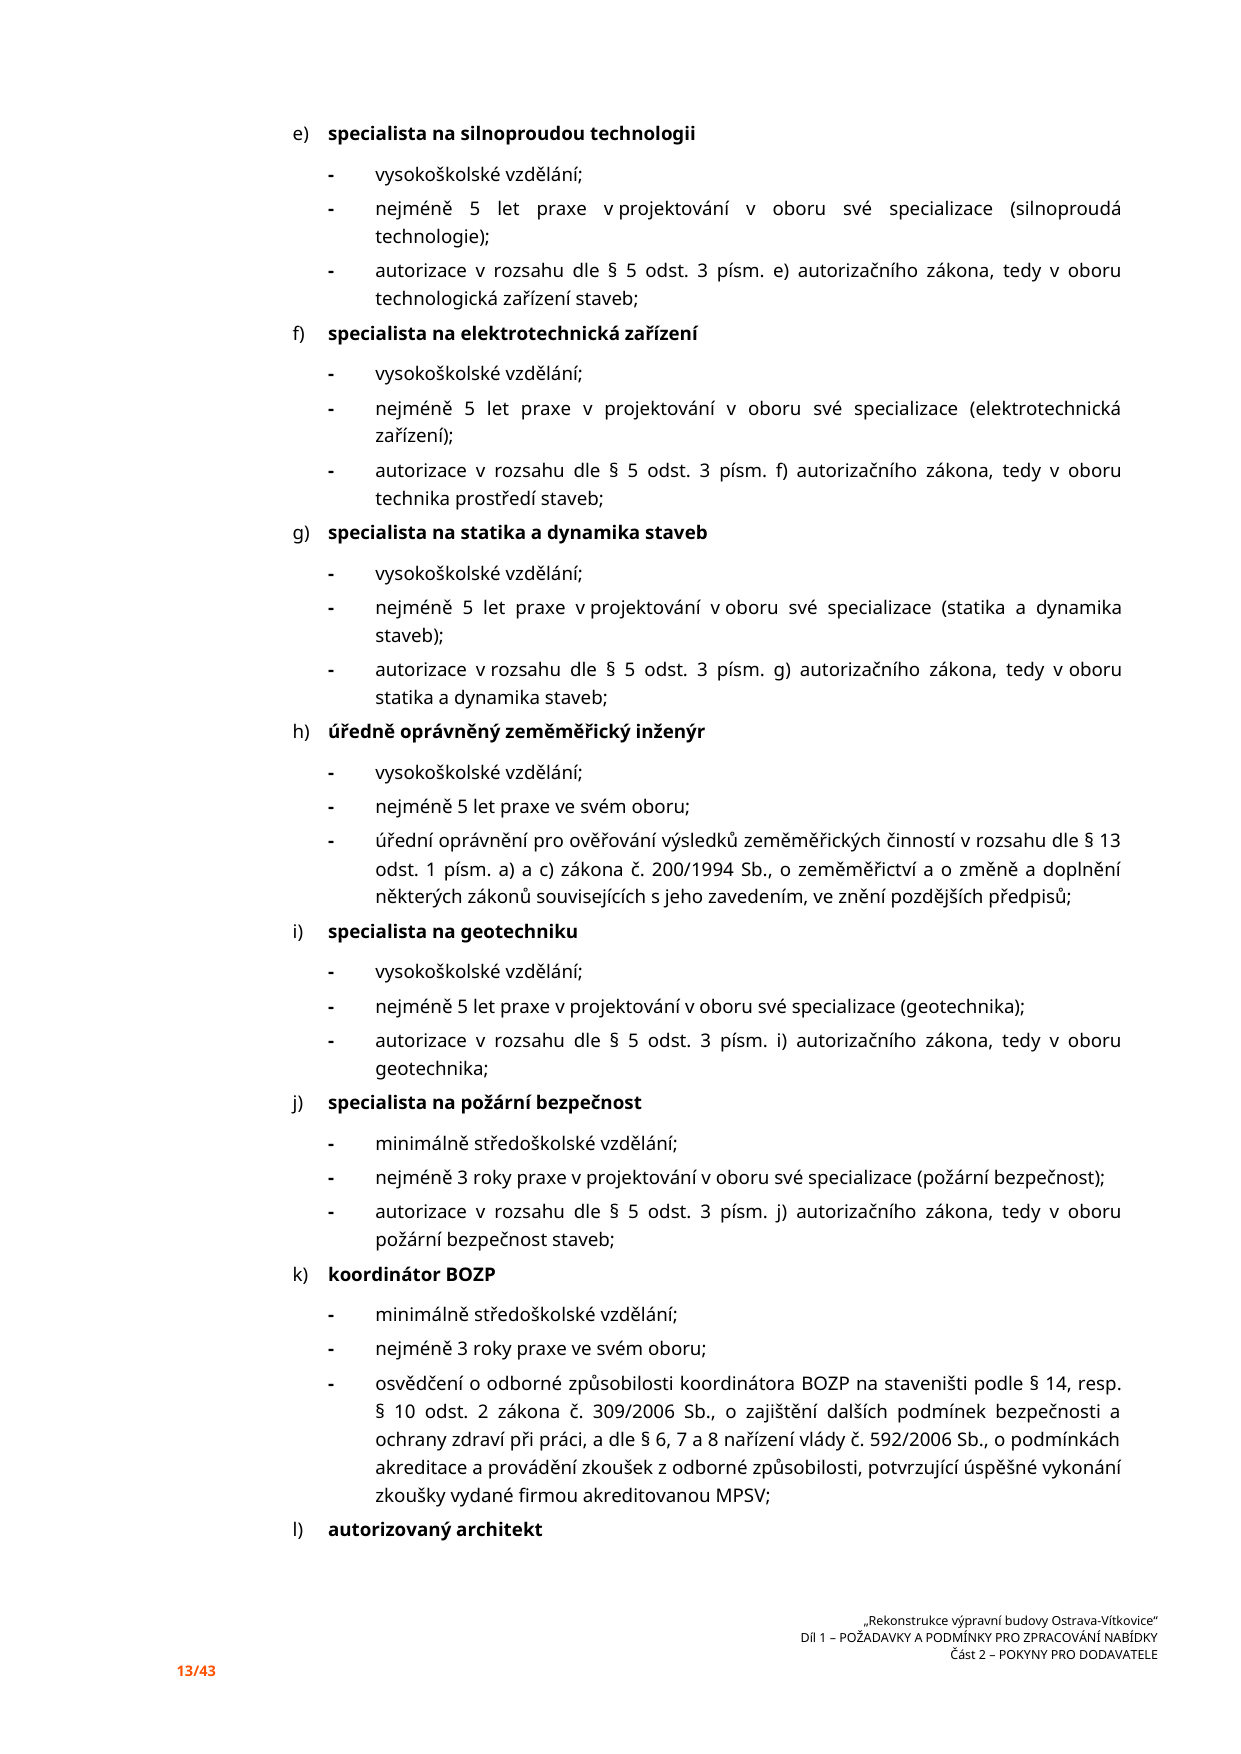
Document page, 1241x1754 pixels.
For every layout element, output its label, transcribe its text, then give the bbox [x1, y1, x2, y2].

text autorizace v rozsahu dle § 5 odst. 3 písm. e) autorizačního zákona, tedy v oboru technologická zařízení staveb; [328, 258, 1122, 311]
list autorizovaný architekt [292, 1516, 1122, 1542]
text autorizace v rozsahu dle § 5 odst. 3 písm. g) autorizačního zákona, tedy v oboru statika a dynamika staveb; [328, 656, 1122, 710]
text minimálně středoškolské vzdělání; [328, 1301, 1122, 1327]
text nejméně 3 roky praxe v projektování v oboru své specializace (požární bezpečnost); [328, 1164, 1122, 1190]
text vysokoškolské vzdělání; [328, 560, 1122, 585]
list koordinátor BOZP [292, 1261, 1122, 1286]
text minimálně středoškolské vzdělání; [328, 1130, 1122, 1156]
list specialista na elektrotechnická zařízení [292, 320, 1122, 346]
text vysokoškolské vzdělání; [328, 161, 1122, 187]
text autorizace v rozsahu dle § 5 odst. 3 písm. f) autorizačního zákona, tedy v oboru technika prostředí staveb; [328, 457, 1122, 511]
text osvědčení o odborné způsobilosti koordinátora BOZP na staveništi podle § 14, resp. § 10 odst. 2 zákona č. 309/2006 Sb., o zajištění dalších podmínek bezpečnosti a ochrany zdraví při práci, a dle § 6, 7 a 8 nařízení vlády č. 592/2006 Sb., o podmínkách akreditace a provádění zkoušek z odborné způsobilosti, potvrzující úspěšné vykonání zkoušky vydané firmou akreditovanou MPSV; [328, 1370, 1122, 1507]
text nejméně 5 let praxe v projektování v oboru své specializace (silnoproudá technologie); [328, 195, 1122, 249]
text úřední oprávnění pro ověřování výsledků zeměměřických činností v rozsahu dle § 13 odst. 1 písm. a) a c) zákona č. 200/1994 Sb., o zeměměřictví a o změně a doplnění některých zákonů souvisejících s jeho zavedením, ve znění pozdějších předpisů; [328, 828, 1122, 909]
text nejméně 5 let praxe ve svém oboru; [328, 793, 1122, 819]
list specialista na geotechniku [292, 918, 1122, 944]
list specialista na silnoproudou technologii [292, 121, 1122, 146]
text autorizace v rozsahu dle § 5 odst. 3 písm. j) autorizačního zákona, tedy v oboru požární bezpečnost staveb; [328, 1198, 1122, 1252]
text autorizace v rozsahu dle § 5 odst. 3 písm. i) autorizačního zákona, tedy v oboru geotechnika; [328, 1027, 1122, 1081]
text nejméně 5 let praxe v projektování v oboru své specializace (statika a dynamika staveb); [328, 594, 1122, 648]
list specialista na požární bezpečnost [292, 1089, 1122, 1115]
text vysokoškolské vzdělání; [328, 759, 1122, 785]
list specialista na statika a dynamika staveb [292, 519, 1122, 545]
text vysokoškolské vzdělání; [328, 959, 1122, 984]
text nejméně 3 roky praxe ve svém oboru; [328, 1336, 1122, 1361]
list úředně oprávněný zeměměřický inženýr [292, 719, 1122, 744]
text nejméně 5 let praxe v projektování v oboru své specializace (geotechnika); [328, 993, 1122, 1018]
text nejméně 5 let praxe v projektování v oboru své specializace (elektrotechnická zařízení); [328, 395, 1122, 448]
text vysokoškolské vzdělání; [328, 361, 1122, 386]
